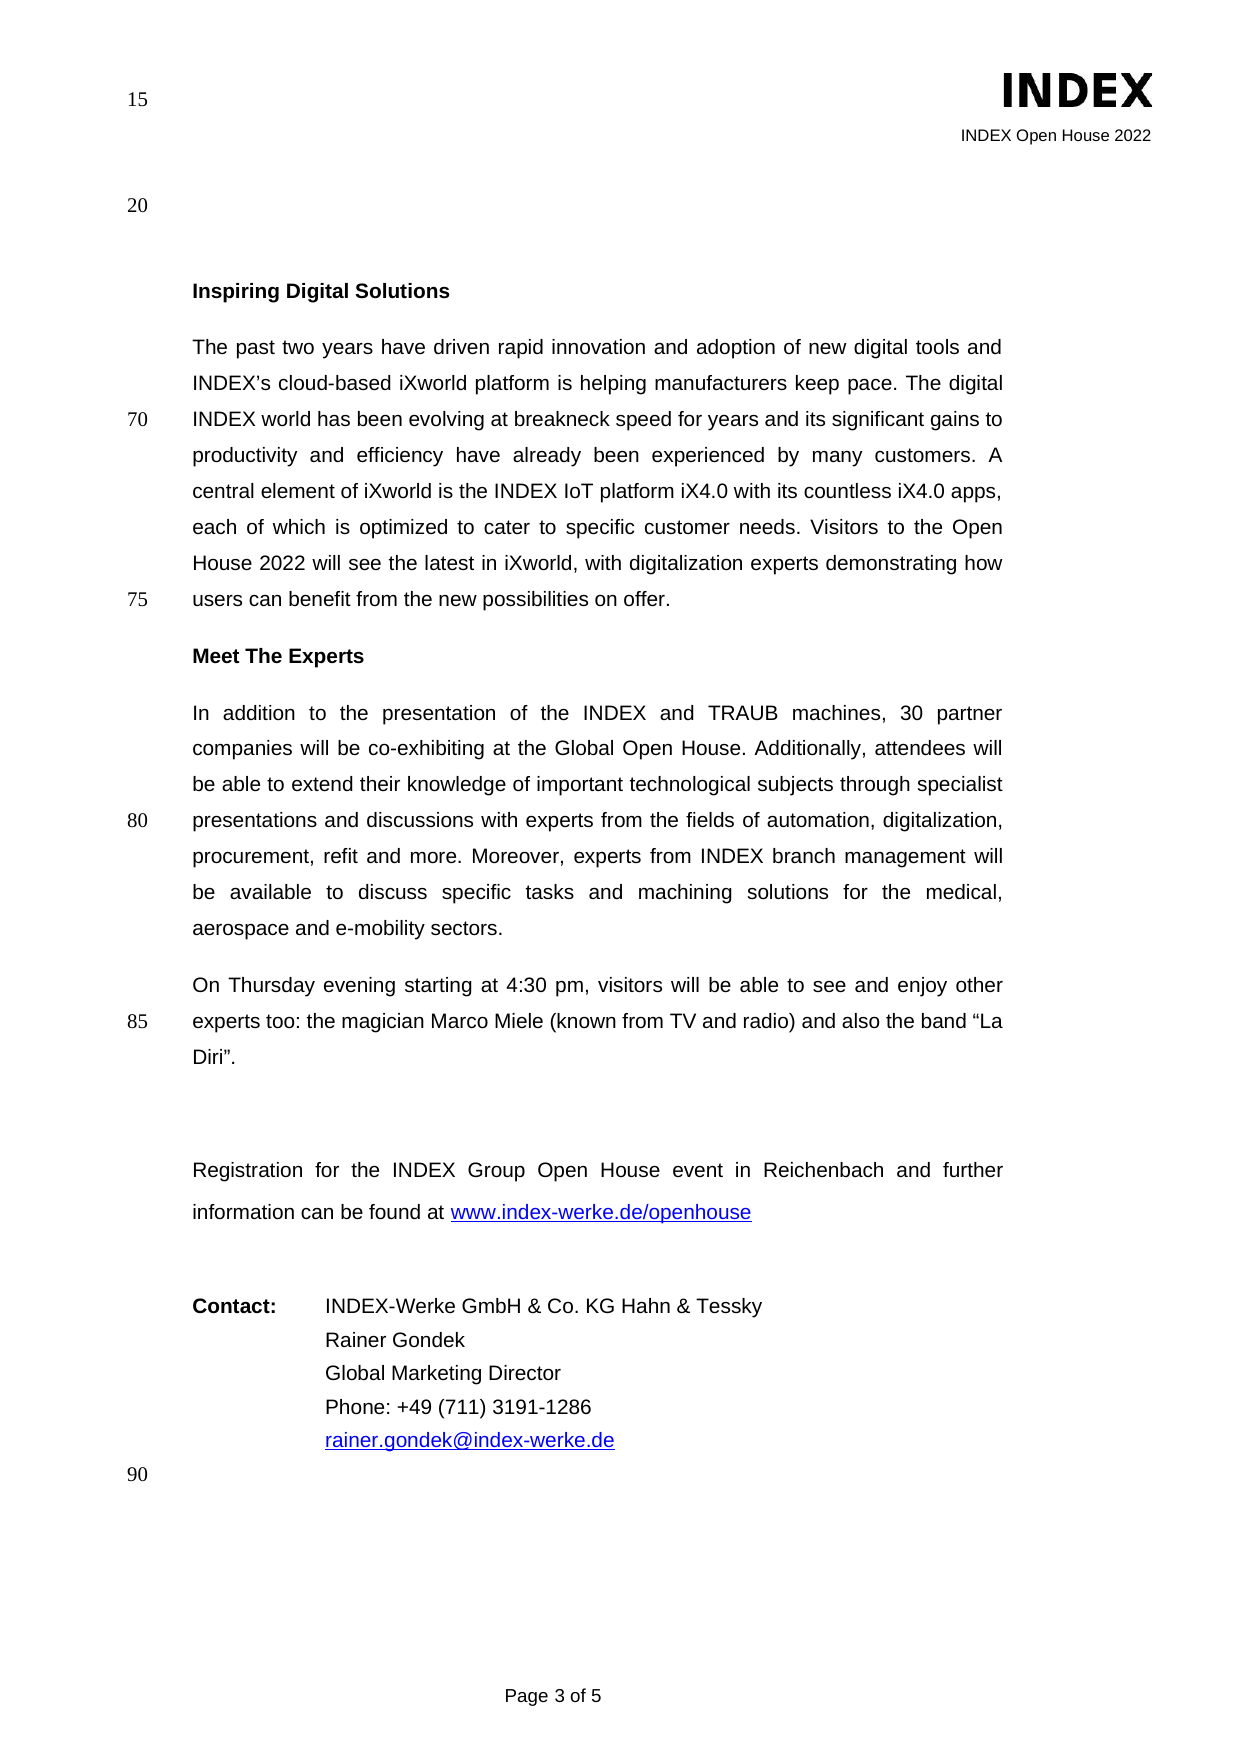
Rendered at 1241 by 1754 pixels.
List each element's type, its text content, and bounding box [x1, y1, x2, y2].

text In addition to the presentation of the INDEX and TRAUB machines, 30 partner companies will be co-exhibiting at the Global Open House. Additionally, attendees will be able to extend their knowledge of important technological subjects through specialist presentations and discussions with experts from the fields of automation, digitalization, procurement, refit and more. Moreover, experts from INDEX branch management will be available to discuss specific tasks and machining solutions for the medical, aerospace and e-mobility sectors. [192, 700, 1004, 940]
text Global Marketing Director [251, 1361, 812, 1385]
text Inspiring Digital Solutions [192, 278, 1004, 302]
text Contact: INDEX-Werke GmbH & Co. KG Hahn & Tessky [192, 1294, 812, 1318]
text On Thursday evening starting at 4:30 pm, visitors will be able to see and enjoy other experts too: the magician Marco Miele (known from TV and radio) and also the band “La Diri”. [192, 973, 1004, 1068]
text Rainer Gondek [251, 1327, 812, 1351]
picture [1003, 73, 1153, 107]
text Phone: +49 (711) 3191-1286 [251, 1394, 812, 1418]
text rainer.gondek@index-werke.de [251, 1428, 812, 1452]
text Meet The Experts [192, 643, 1004, 667]
text The past two years have driven rapid innovation and adoption of new digital tools and INDEX’s cloud-based iXworld platform is helping manufacturers keep pace. The digital INDEX world has been evolving at breakneck speed for years and its significant gains to productivity and efficiency have already been experienced by many customers. A central element of iXworld is the INDEX IoT platform iX4.0 with its countless iX4.0 apps, each of which is optimized to cater to specific customer needs. Visitors to the Open House 2022 will see the latest in iXworld, with digitalization experts demonstrating how users can benefit from the new possibilities on offer. [192, 335, 1004, 611]
text Registration for the INDEX Group Open House event in Reichenbach and further information can be found at www.index-werke.de/openhouse [192, 1158, 1004, 1225]
